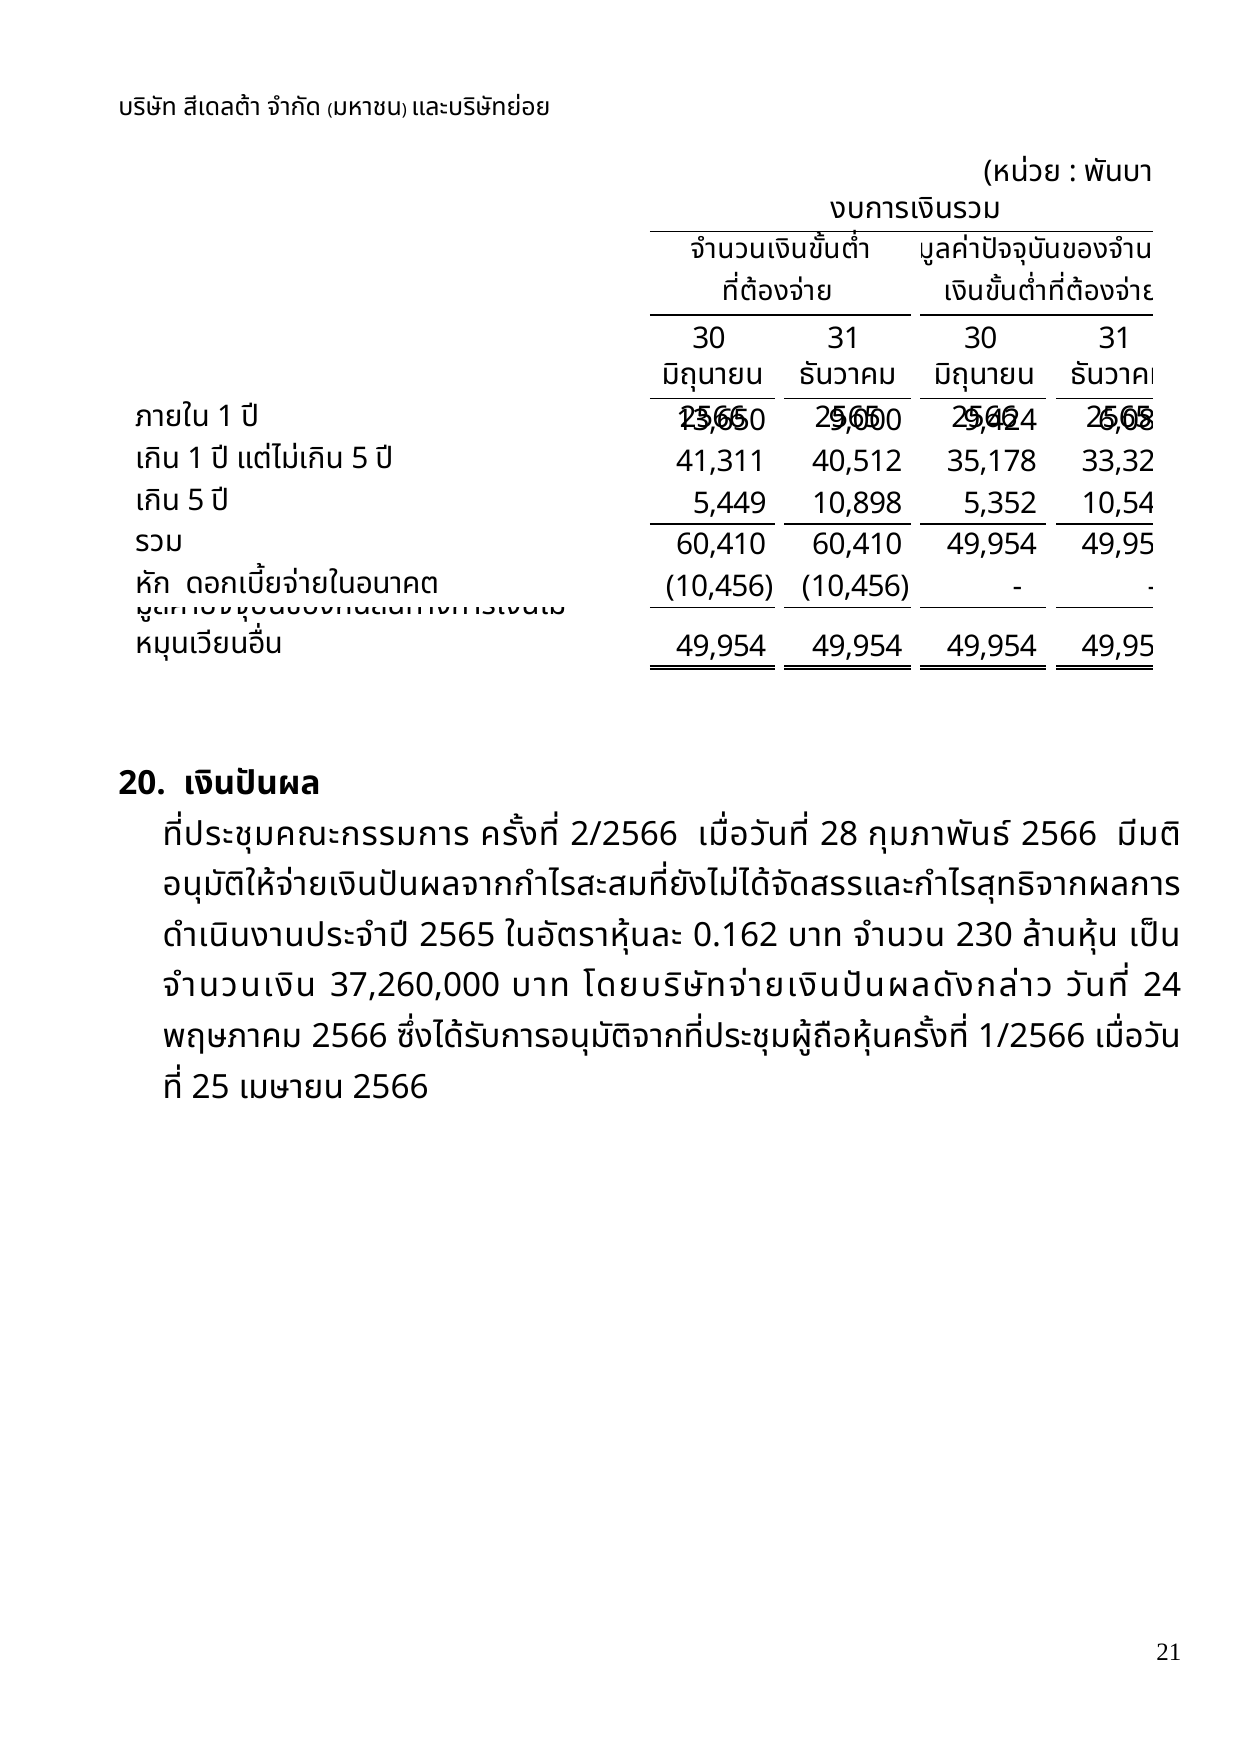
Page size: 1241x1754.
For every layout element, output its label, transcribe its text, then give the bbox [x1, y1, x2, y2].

text ที่ประชุมคณะกรรมการ ครั้งที่ 2/2566 เมื่อวันที่ 28 กุมภาพันธ์ 2566 มีมติอนุมัติให้จ่ายเงินปันผลจากกำไรสะสมที่ยังไม่ได้จัดสรรและกำไรสุทธิจากผลการดำเนินงานประจำปี 2565 ในอัตราหุ้นละ 0.162 บาท จำนวน 230 ล้านหุ้น เป็นจำนวนเงิน 37,260,000 บาท โดยบริษัทจ่ายเงินปันผลดังกล่าว วันที่ 24 พฤษภาคม 2566 ซึ่งได้รับการอนุมัติจากที่ประชุมผู้ถือหุ้นครั้งที่ 1/2566 เมื่อวันที่ 25 เมษายน 2566 [118, 809, 1181, 1113]
text 20. เงินปันผล [118, 759, 1181, 809]
